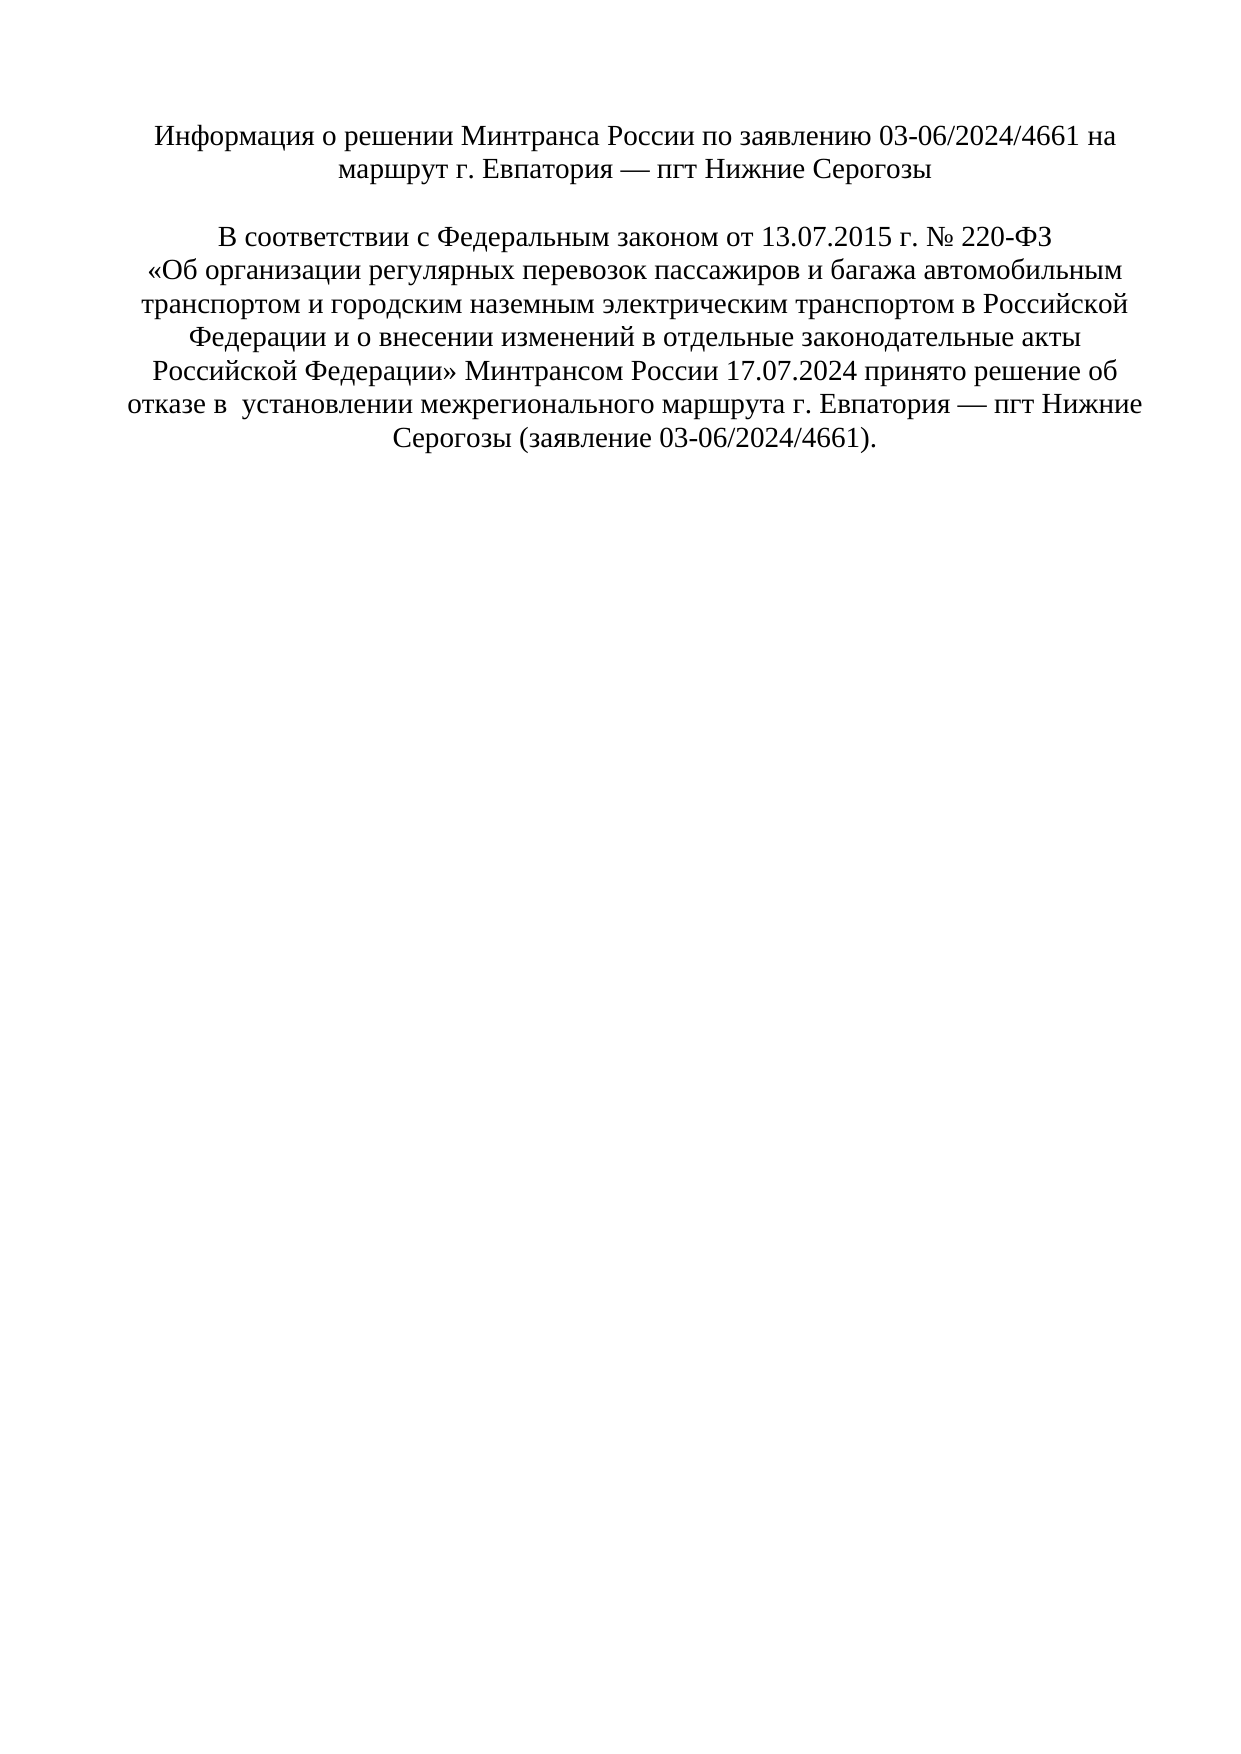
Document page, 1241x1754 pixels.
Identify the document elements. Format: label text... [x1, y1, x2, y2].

text Информация о решении Минтранса России по заявлению 03-06/2024/4661 на маршрут г. Евпатория — пгт Нижние Серогозы [118, 118, 1152, 185]
text В соответствии с Федеральным законом от 13.07.2015 г. № 220-ФЗ «Об организации регулярных перевозок пассажиров и багажа автомобильным транспортом и городским наземным электрическим транспортом в Российской Федерации и о внесении изменений в отдельные законодательные акты Российской Федерации» Минтрансом России 17.07.2024 принято решение об отказе в установлении межрегионального маршрута г. Евпатория — пгт Нижние Серогозы (заявление 03-06/2024/4661). [118, 219, 1152, 453]
